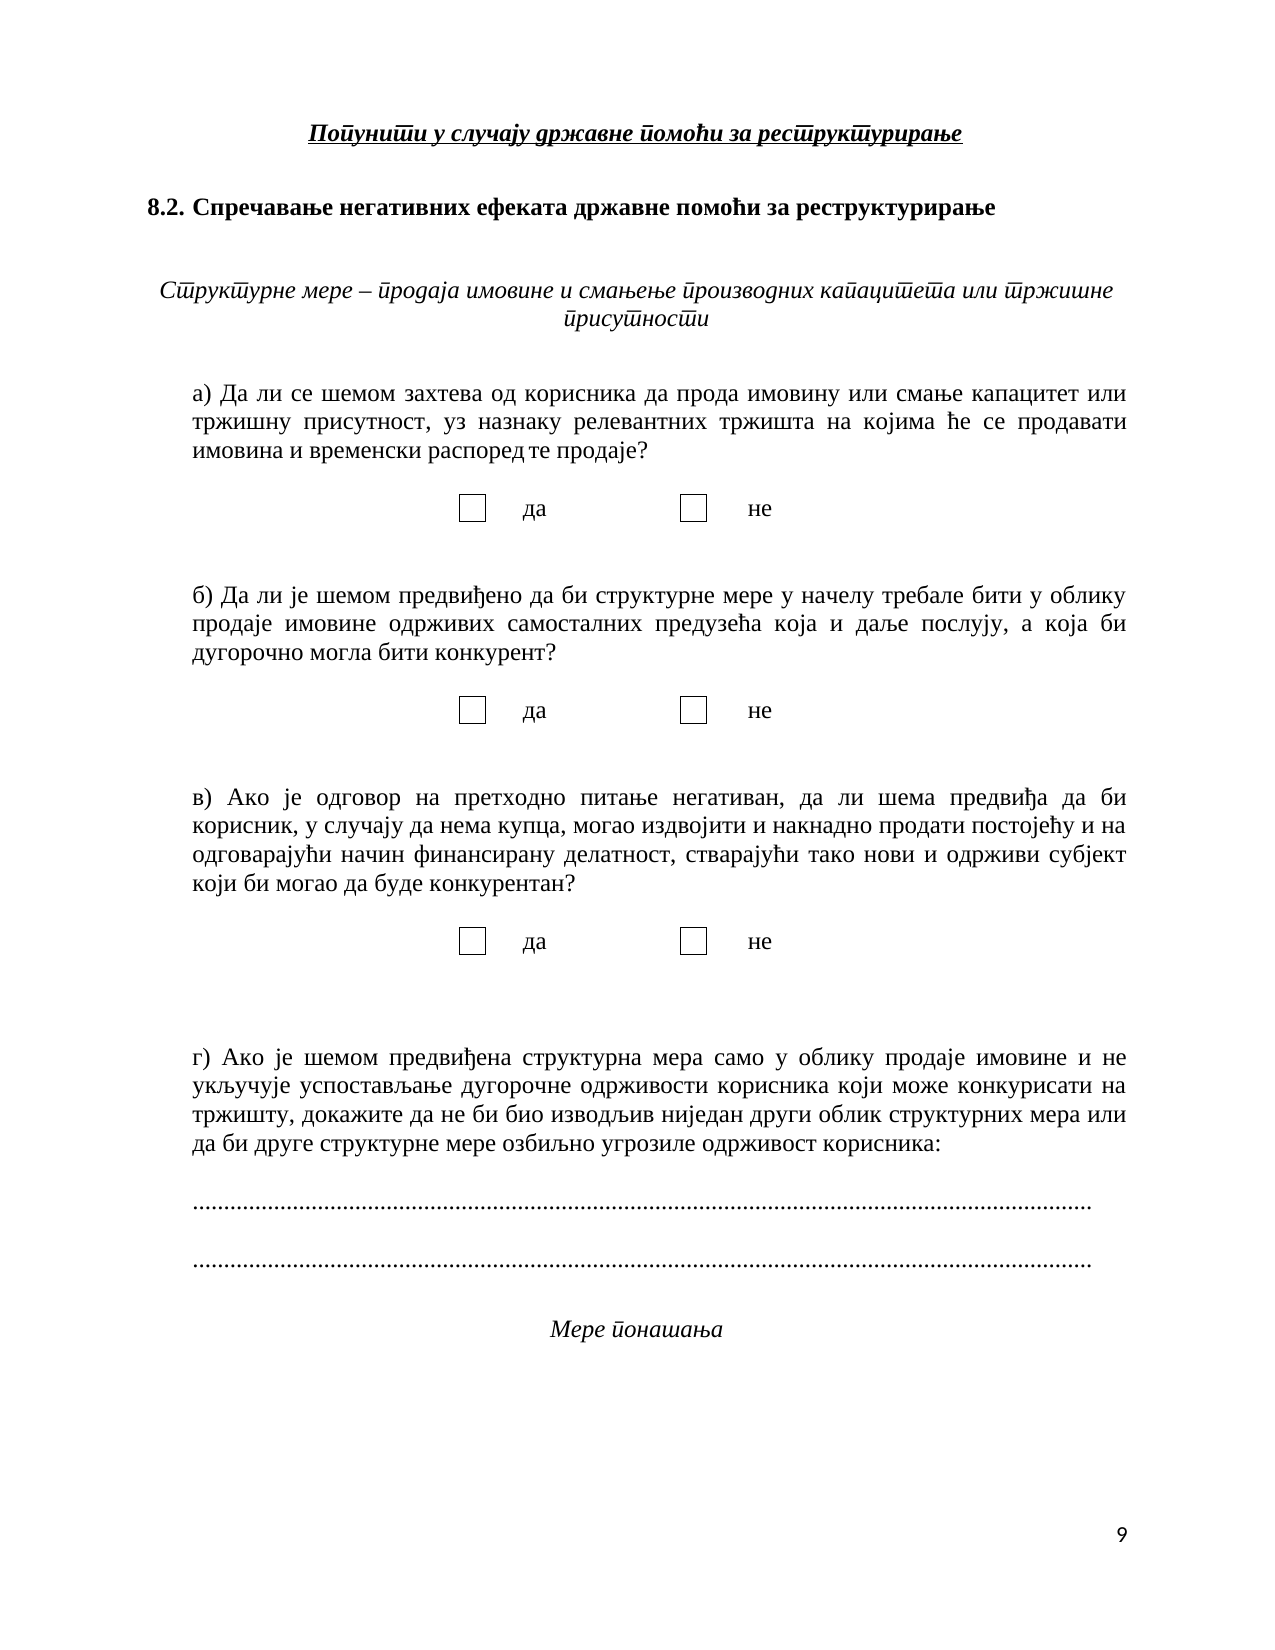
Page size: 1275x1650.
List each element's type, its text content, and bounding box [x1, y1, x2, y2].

text да не [458, 926, 1127, 955]
text ................................................................................................................................................ [192, 1244, 1127, 1273]
text б) Да ли је шемом предвиђено да би структурне мере у начелу требале бити у облику продаје имовине одрживих самосталних предузећа која и даље послују, а која би дугорочно могла бити конкурент? [192, 580, 1127, 666]
text ................................................................................................................................................ [192, 1186, 1127, 1215]
text а) Да ли се шемом захтева од корисника да прода имовину или смање капацитет или тржишну присутност, уз назнаку релевантних тржишта на којима ће се продавати имовина и временски распоред те продаје? [192, 378, 1127, 464]
text Мере понашања [148, 1314, 1127, 1343]
text г) Ако је шемом предвиђена структурна мера само у облику продаје имовине и не укључује успостављање дугорочне одрживости корисника који може конкурисати на тржишту, докажите да не би био изводљив ниједан други облик структурних мера или да би друге структурне мере озбиљно угрозиле одрживост корисника: [192, 1042, 1127, 1157]
list Спречавање негативних ефеката државне помоћи за реструктурирање [147, 192, 1125, 221]
text Структурне мере – продаја имовине и смањење производних капацитета или тржишне присутности [148, 275, 1127, 332]
text Попунити у случају државне помоћи за реструктурирање [148, 118, 1125, 147]
text да не [458, 493, 1127, 522]
text да не [458, 695, 1127, 724]
text в) Ако је одговор на претходно питање негативан, да ли шема предвиђа да би корисник, у случају да нема купца, могао издвојити и накнадно продати постојећу и на одговарајући начин финансирану делатност, стварајући тако нови и одрживи субјект који би могао да буде конкурентан? [192, 782, 1127, 897]
